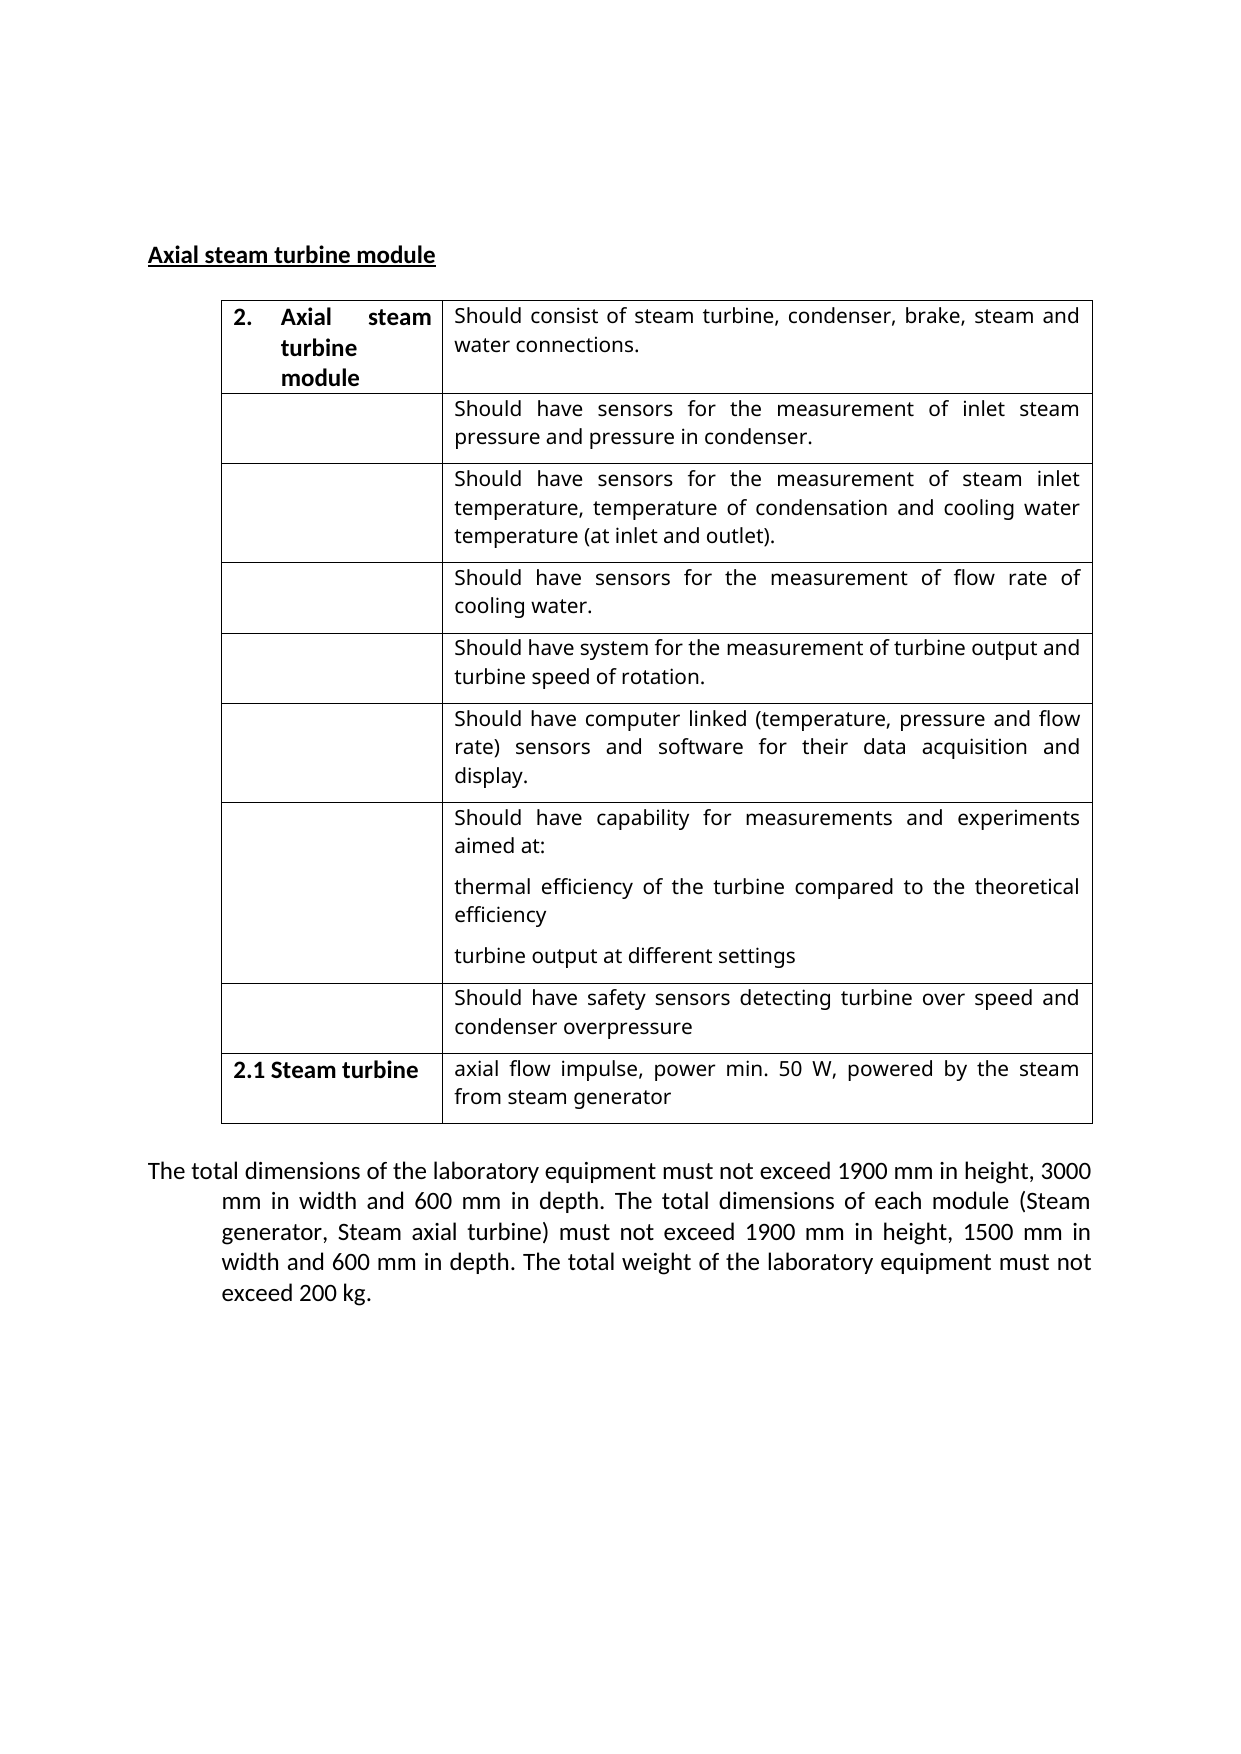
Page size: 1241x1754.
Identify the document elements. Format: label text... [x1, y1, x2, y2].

table_cell [222, 464, 442, 562]
table_cell [222, 394, 442, 463]
text Axial steam turbine module [148, 239, 1093, 270]
table_cell Should have safety sensors detecting turbine over speed and condenser overpressure [443, 984, 1092, 1053]
table_cell Should have system for the measurement of turbine output and turbine speed of rotation. [443, 634, 1092, 703]
table_cell [222, 563, 442, 632]
table_cell [222, 984, 442, 1053]
text The total dimensions of the laboratory equipment must not exceed 1900 mm in height, 3000 mm in width and 600 mm in depth. The total dimensions of each module (Steam generator, Steam axial turbine) must not exceed 1900 mm in height, 1500 mm in width and 600 mm in depth. The total weight of the laboratory equipment must not exceed 200 kg. [148, 1155, 1093, 1307]
table_cell Should have sensors for the measurement of inlet steam pressure and pressure in condenser. [443, 394, 1092, 463]
table_cell Should have computer linked (temperature, pressure and flow rate) sensors and software for their data acquisition and display. [443, 704, 1092, 802]
table_cell Should have capability for measurements and experiments aimed at: thermal efficiency of the turbine compared to the theoretical efficiency turbine output at different settings [443, 803, 1092, 982]
table_cell [222, 803, 442, 982]
table_header Axial steam turbine module [222, 301, 442, 393]
table_cell 2.1 Steam turbine [222, 1054, 442, 1123]
table_cell axial flow impulse, power min. 50 W, powered by the steam from steam generator [443, 1054, 1092, 1123]
table_header Should consist of steam turbine, condenser, brake, steam and water connections. [443, 301, 1092, 393]
table_cell Should have sensors for the measurement of flow rate of cooling water. [443, 563, 1092, 632]
table_cell [222, 634, 442, 703]
table_cell [222, 704, 442, 802]
table_cell Should have sensors for the measurement of steam inlet temperature, temperature of condensation and cooling water temperature (at inlet and outlet). [443, 464, 1092, 562]
